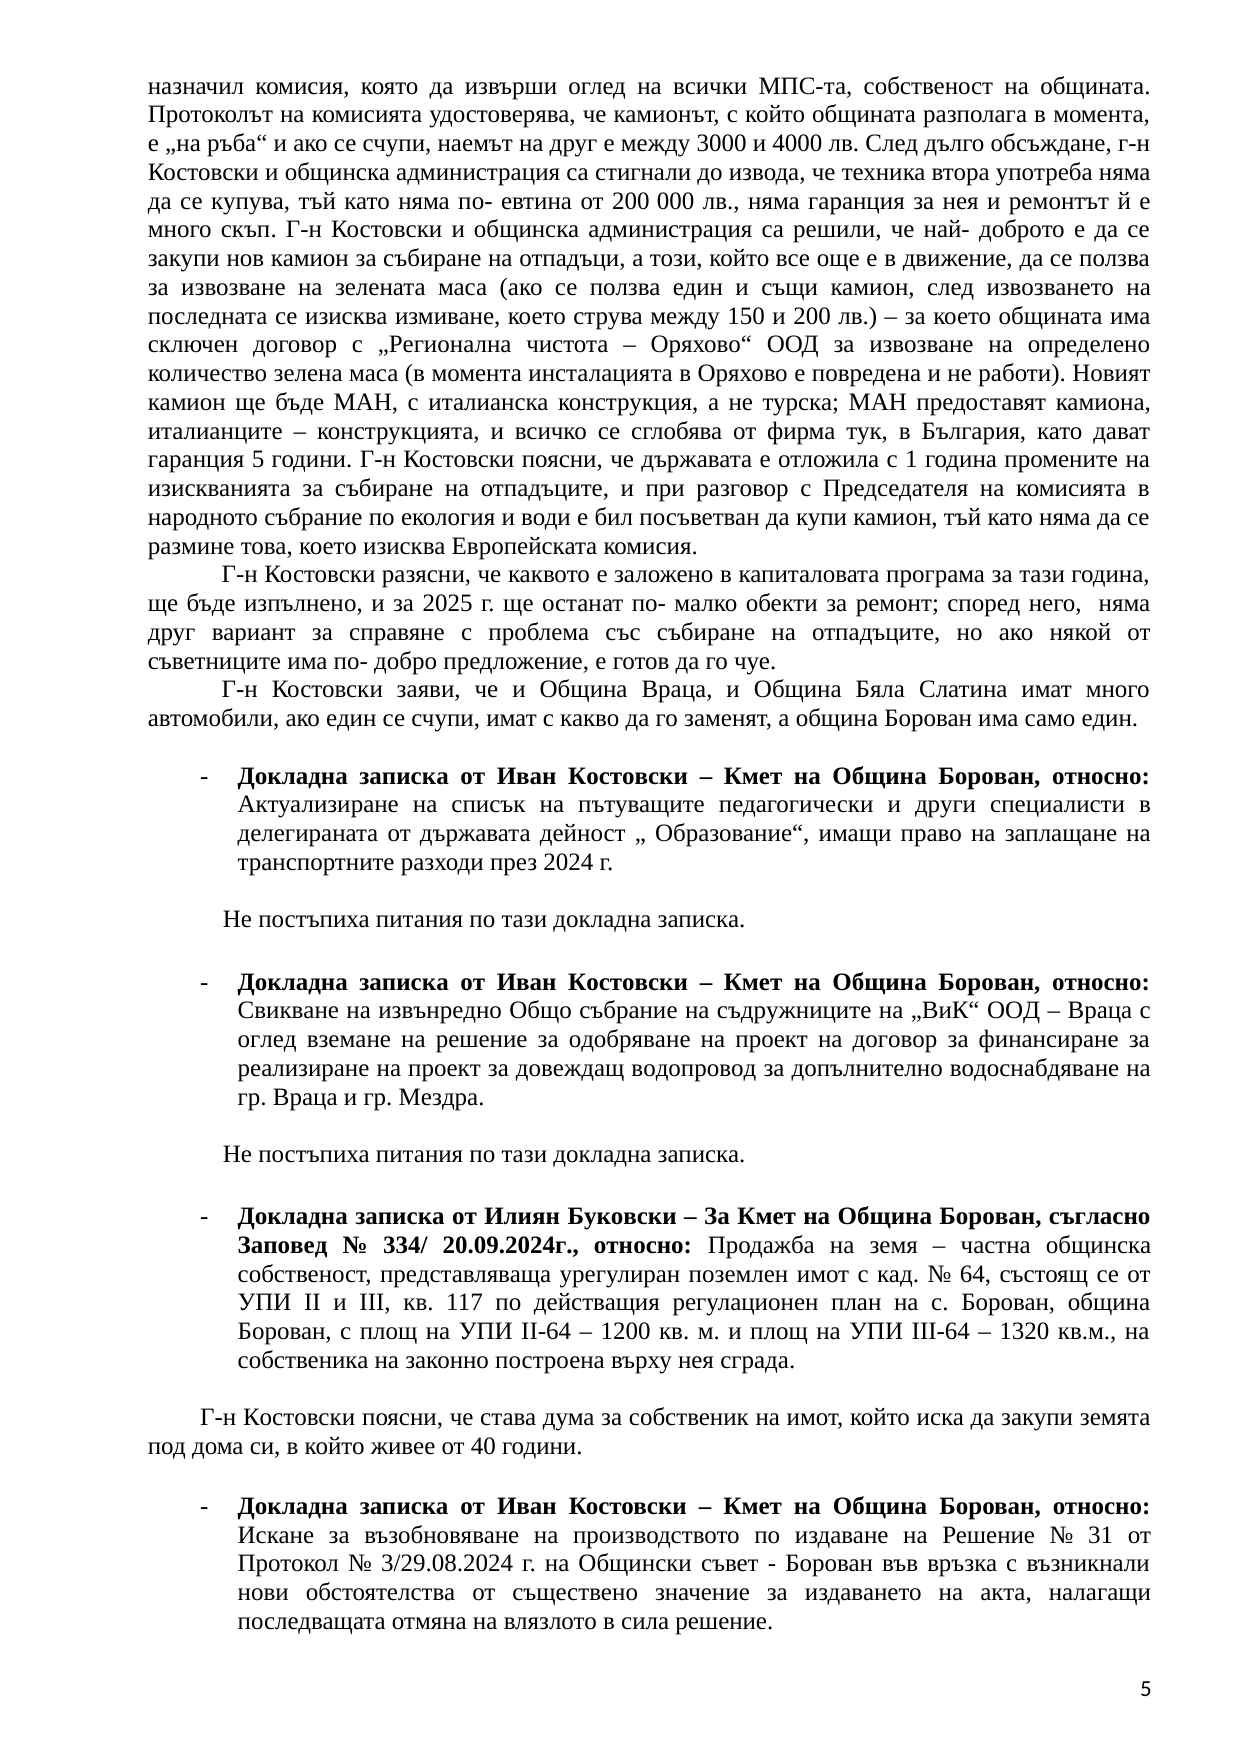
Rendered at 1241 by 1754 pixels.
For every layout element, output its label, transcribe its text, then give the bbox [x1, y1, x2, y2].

text Не постъпиха питания по тази докладна записка. [223, 904, 1152, 933]
list Докладна записка от Иван Костовски – Кмет на Община Борован, относно: Актуализиране на списък на пътуващите педагогически и други специалисти в делегираната от държавата дейност „ Образование“, имащи право на заплащане на транспортните разходи през 2024 г. [200, 761, 1152, 876]
text Г-н Костовски поясни, че става дума за собственик на имот, който иска да закупи земята под дома си, в който живее от 40 години. [148, 1402, 1152, 1460]
text Г-н Костовски разясни, че каквото е заложено в капиталовата програма за тази година, ще бъде изпълнено, и за 2025 г. ще останат по- малко обекти за ремонт; според него, няма друг вариант за справяне с проблема със събиране на отпадъците, но ако някой от съветниците има по- добро предложение, е готов да го чуе. [148, 559, 1152, 674]
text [148, 71, 1152, 559]
text Г-н Костовски заяви, че и Община Враца, и Община Бяла Слатина имат много автомобили, ако един се счупи, имат с какво да го заменят, а община Борован има само един. [148, 674, 1152, 732]
list Докладна записка от Иван Костовски – Кмет на Община Борован, относно: Искане за възобновяване на производството по издаване на Решение № 31 от Протокол № 3/29.08.2024 г. на Общински съвет - Борован във връзка с възникнали нови обстоятелства от съществено значение за издаването на акта, налагащи последващата отмяна на влязлото в сила решение. [200, 1491, 1152, 1635]
text Не постъпиха питания по тази докладна записка. [223, 1139, 1152, 1168]
list Докладна записка от Илиян Буковски – За Кмет на Община Борован, съгласно Заповед № 334/ 20.09.2024г., относно: Продажба на земя – частна общинска собственост, представляваща урегулиран поземлен имот с кад. № 64, състоящ се от УПИ II и III, кв. 117 по действащия регулационен план на с. Борован, община Борован, с площ на УПИ II-64 – 1200 кв. м. и площ на УПИ III-64 – 1320 кв.м., на собственика на законно построена върху нея сграда. [200, 1201, 1152, 1374]
list Докладна записка от Иван Костовски – Кмет на Община Борован, относно: Свикване на извънредно Общо събрание на съдружниците на „ВиК“ ООД – Враца с оглед вземане на решение за одобряване на проект на договор за финансиране за реализиране на проект за довеждащ водопровод за допълнително водоснабдяване на гр. Враца и гр. Мездра. [200, 967, 1152, 1110]
